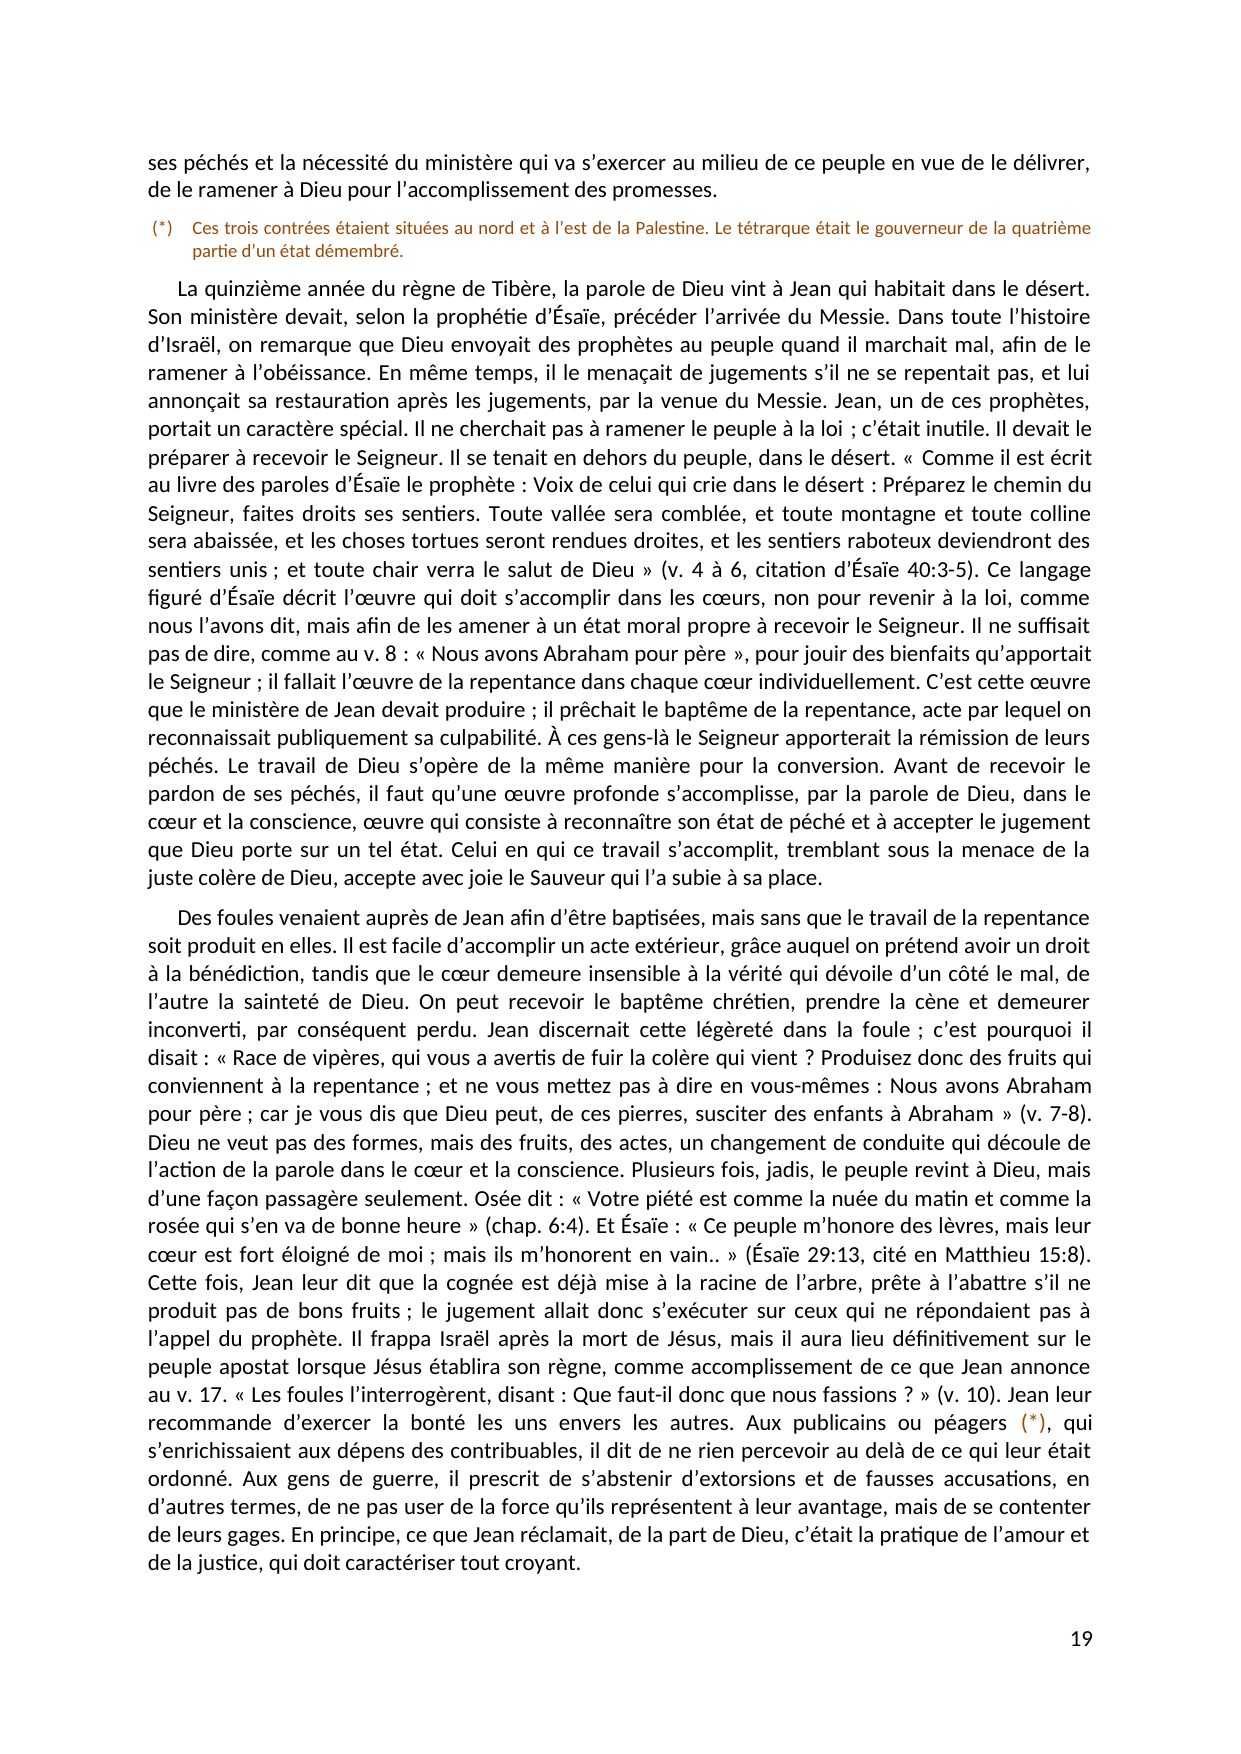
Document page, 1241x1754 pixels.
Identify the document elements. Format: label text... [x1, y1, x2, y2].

text La quinzième année du règne de Tibère, la parole de Dieu vint à Jean qui habitait dans le désert. Son ministère devait, selon la prophétie d’Ésaïe, précéder l’arrivée du Messie. Dans toute l’histoire d’Israël, on remarque que Dieu envoyait des prophètes au peuple quand il marchait mal, afin de le ramener à l’obéissance. En même temps, il le menaçait de jugements s’il ne se repentait pas, et lui annonçait sa restauration après les jugements, par la venue du Messie. Jean, un de ces prophètes, portait un caractère spécial. Il ne cherchait pas à ramener le peuple à la loi ; c’était inutile. Il devait le préparer à recevoir le Seigneur. Il se tenait en dehors du peuple, dans le désert. « Comme il est écrit au livre des paroles d’Ésaïe le prophète : Voix de celui qui crie dans le désert : Préparez le chemin du Seigneur, faites droits ses sentiers. Toute vallée sera comblée, et toute montagne et toute colline sera abaissée, et les choses tortues seront rendues droites, et les sentiers raboteux deviendront des sentiers unis ; et toute chair verra le salut de Dieu » (v. 4 à 6, citation d’Ésaïe 40:3-5). Ce langage figuré d’Ésaïe décrit l’œuvre qui doit s’accomplir dans les cœurs, non pour revenir à la loi, comme nous l’avons dit, mais afin de les amener à un état moral propre à recevoir le Seigneur. Il ne suffisait pas de dire, comme au v. 8 : « Nous avons Abraham pour père », pour jouir des bienfaits qu’apportait le Seigneur ; il fallait l’œuvre de la repentance dans chaque cœur individuellement. C’est cette œuvre que le ministère de Jean devait produire ; il prêchait le baptême de la repentance, acte par lequel on reconnaissait publiquement sa culpabilité. À ces gens-là le Seigneur apporterait la rémission de leurs péchés. Le travail de Dieu s’opère de la même manière pour la conversion. Avant de recevoir le pardon de ses péchés, il faut qu’une œuvre profonde s’accomplisse, par la parole de Dieu, dans le cœur et la conscience, œuvre qui consiste à reconnaître son état de péché et à accepter le jugement que Dieu porte sur un tel état. Celui en qui ce travail s’accomplit, tremblant sous la menace de la juste colère de Dieu, accepte avec joie le Sauveur qui l’a subie à sa place. [148, 274, 1093, 891]
text Des foules venaient auprès de Jean afin d’être baptisées, mais sans que le travail de la repentance soit produit en elles. Il est facile d’accomplir un acte extérieur, grâce auquel on prétend avoir un droit à la bénédiction, tandis que le cœur demeure insensible à la vérité qui dévoile d’un côté le mal, de l’autre la sainteté de Dieu. On peut recevoir le baptême chrétien, prendre la cène et demeurer inconverti, par conséquent perdu. Jean discernait cette légèreté dans la foule ; c’est pourquoi il disait : « Race de vipères, qui vous a avertis de fuir la colère qui vient ? Produisez donc des fruits qui conviennent à la repentance ; et ne vous mettez pas à dire en vous-mêmes : Nous avons Abraham pour père ; car je vous dis que Dieu peut, de ces pierres, susciter des enfants à Abraham » (v. 7-8). Dieu ne veut pas des formes, mais des fruits, des actes, un changement de conduite qui découle de l’action de la parole dans le cœur et la conscience. Plusieurs fois, jadis, le peuple revint à Dieu, mais d’une façon passagère seulement. Osée dit : « Votre piété est comme la nuée du matin et comme la rosée qui s’en va de bonne heure » (chap. 6:4). Et Ésaïe : « Ce peuple m’honore des lèvres, mais leur cœur est fort éloigné de moi ; mais ils m’honorent en vain.. » (Ésaïe 29:13, cité en Matthieu 15:8). Cette fois, Jean leur dit que la cognée est déjà mise à la racine de l’arbre, prête à l’abattre s’il ne produit pas de bons fruits ; le jugement allait donc s’exécuter sur ceux qui ne répondaient pas à l’appel du prophète. Il frappa Israël après la mort de Jésus, mais il aura lieu définitivement sur le peuple apostat lorsque Jésus établira son règne, comme accomplissement de ce que Jean annonce au v. 17. « Les foules l’interrogèrent, disant : Que faut-il donc que nous fassions ? » (v. 10). Jean leur recommande d’exercer la bonté les uns envers les autres. Aux publicains ou péagers (*), qui s’enrichissaient aux dépens des contribuables, il dit de ne rien percevoir au delà de ce qui leur était ordonné. Aux gens de guerre, il prescrit de s’abstenir d’extorsions et de fausses accusations, en d’autres termes, de ne pas user de la force qu’ils représentent à leur avantage, mais de se contenter de leurs gages. En principe, ce que Jean réclamait, de la part de Dieu, c’était la pratique de l’amour et de la justice, qui doit caractériser tout croyant. [148, 903, 1093, 1576]
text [148, 148, 1093, 204]
text (*) Ces trois contrées étaient situées au nord et à l’est de la Palestine. Le tétrarque était le gouverneur de la quatrième partie d’un état démembré. [148, 216, 1093, 262]
